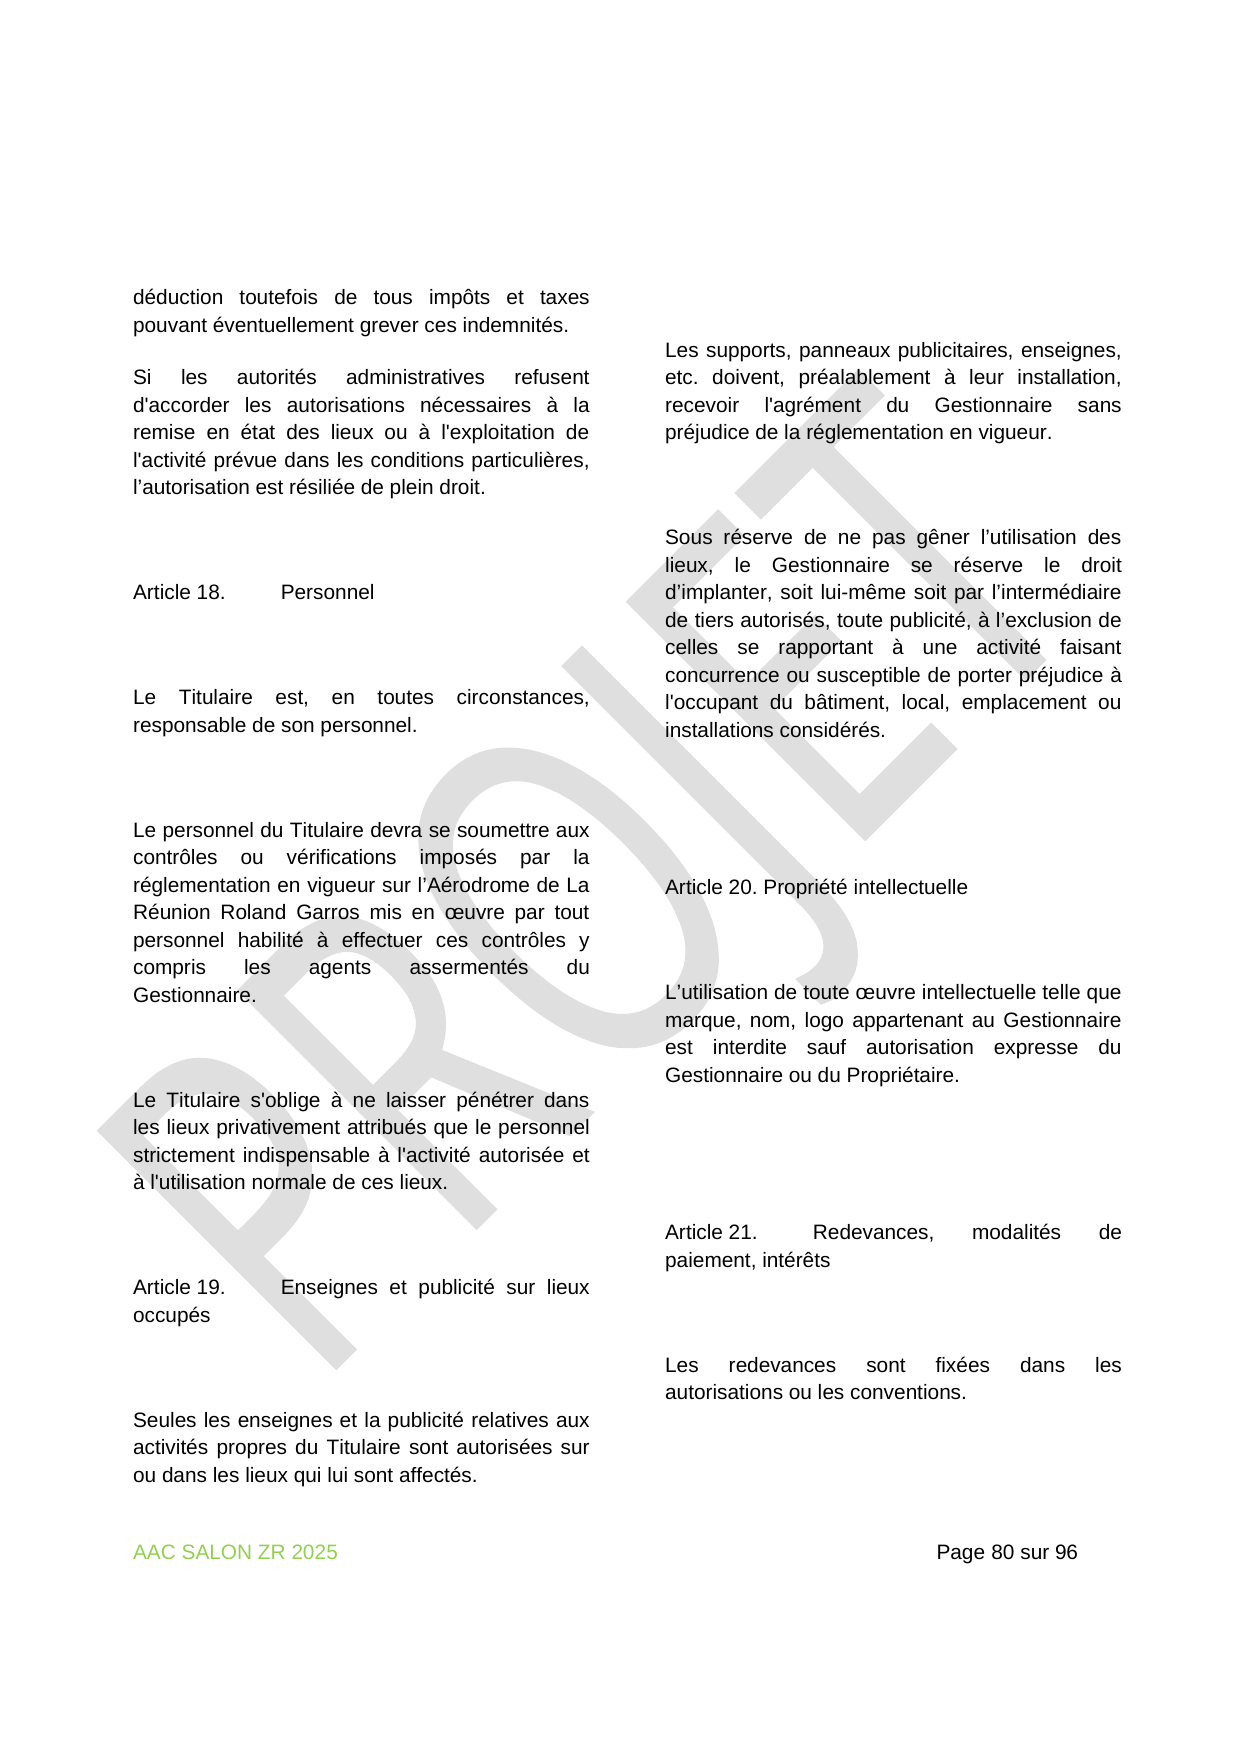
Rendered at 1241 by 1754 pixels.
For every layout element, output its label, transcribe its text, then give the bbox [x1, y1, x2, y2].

text Si les autorités administratives refusent d'accorder les autorisations nécessaires à la remise en état des lieux ou à l'exploitation de l'activité prévue dans les conditions particulières, l’autorisation est résiliée de plein droit. [133, 365, 590, 499]
text Article 18. Personnel [133, 580, 590, 604]
text Les redevances sont fixées dans les autorisations ou les conventions. [665, 1352, 1122, 1404]
text Article 19. Enseignes et publicité sur lieux occupés [133, 1275, 590, 1326]
text Le Titulaire s'oblige à ne laisser pénétrer dans les lieux privativement attribués que le personnel strictement indispensable à l'activité autorisée et à l'utilisation normale de ces lieux. [133, 1087, 590, 1194]
text Article 20. Propriété intellectuelle [665, 875, 1122, 899]
text Sous réserve de ne pas gêner l’utilisation des lieux, le Gestionnaire se réserve le droit d’implanter, soit lui-même soit par l’intermédiaire de tiers autorisés, toute publicité, à l’exclusion de celles se rapportant à une activité faisant concurrence ou susceptible de porter préjudice à l'occupant du bâtiment, local, emplacement ou installations considérés. [665, 525, 1122, 741]
text L’utilisation de toute œuvre intellectuelle telle que marque, nom, logo appartenant au Gestionnaire est interdite sauf autorisation expresse du Gestionnaire ou du Propriétaire. [665, 980, 1122, 1086]
text Le Titulaire est, en toutes circonstances, responsable de son personnel. [133, 685, 590, 736]
text Le personnel du Titulaire devra se soumettre aux contrôles ou vérifications imposés par la réglementation en vigueur sur l’Aérodrome de La Réunion Roland Garros mis en œuvre par tout personnel habilité à effectuer ces contrôles y compris les agents assermentés du Gestionnaire. [133, 817, 590, 1006]
text Seules les enseignes et la publicité relatives aux activités propres du Titulaire sont autorisées sur ou dans les lieux qui lui sont affectés. [133, 1407, 590, 1486]
text Article 21. Redevances, modalités de paiement, intérêts [665, 1220, 1122, 1271]
text Les supports, panneaux publicitaires, enseignes, etc. doivent, préalablement à leur installation, recevoir l'agrément du Gestionnaire sans préjudice de la réglementation en vigueur. [665, 337, 1122, 444]
